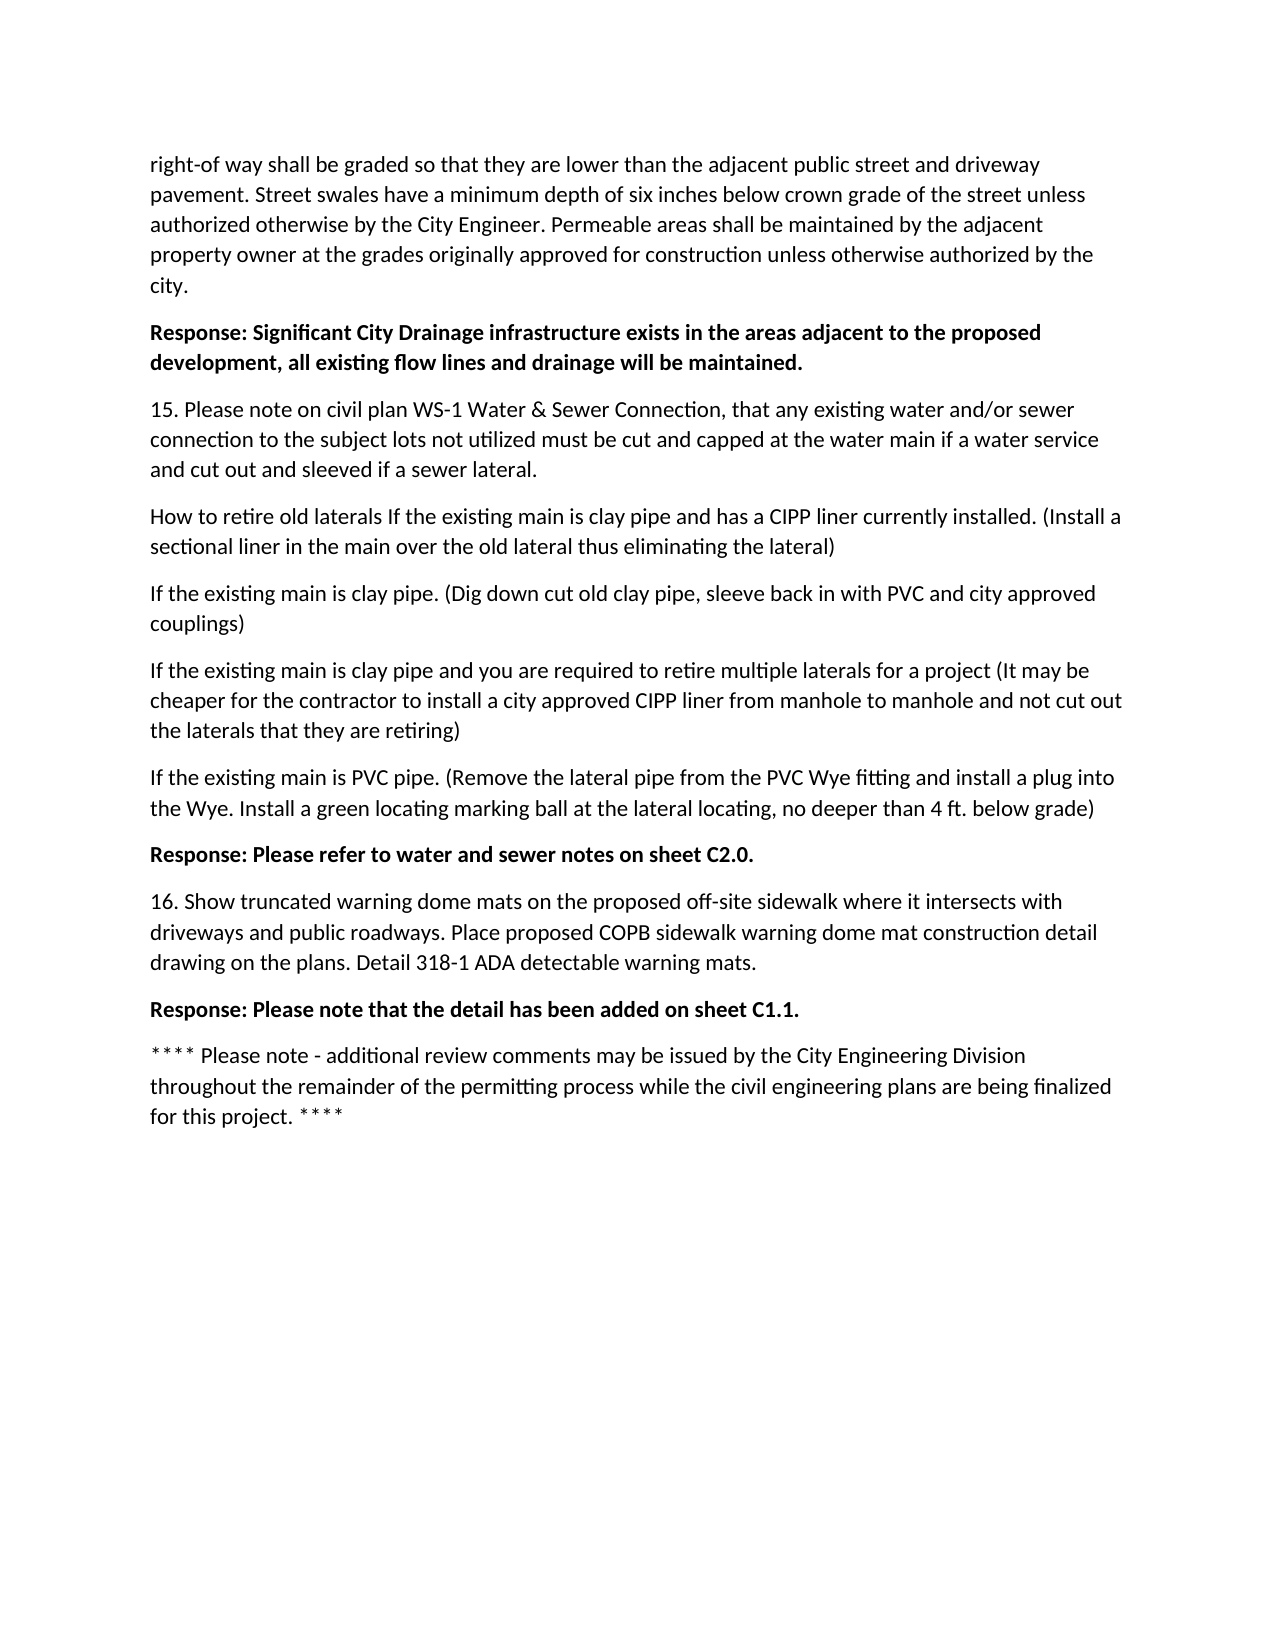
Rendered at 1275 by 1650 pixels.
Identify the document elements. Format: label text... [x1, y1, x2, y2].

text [150, 150, 1125, 299]
text If the existing main is clay pipe and you are required to retire multiple laterals for a project (It may be cheaper for the contractor to install a city approved CIPP liner from manhole to manhole and not cut out the laterals that they are retiring) [150, 656, 1125, 745]
text Response: Please refer to water and sewer notes on sheet C2.0. [150, 841, 1125, 869]
text If the existing main is PVC pipe. (Remove the lateral pipe from the PVC Wye fitting and install a plug into the Wye. Install a green locating marking ball at the lateral locating, no deeper than 4 ft. below grade) [150, 763, 1125, 822]
text How to retire old laterals If the existing main is clay pipe and has a CIPP liner currently installed. (Install a sectional liner in the main over the old lateral thus eliminating the lateral) [150, 502, 1125, 560]
text 16. Show truncated warning dome mats on the proposed off-site sidewalk where it intersects with driveways and public roadways. Place proposed COPB sidewalk warning dome mat construction detail drawing on the plans. Detail 318-1 ADA detectable warning mats. [150, 887, 1125, 976]
text **** Please note - additional review comments may be issued by the City Engineering Division throughout the remainder of the permitting process while the civil engineering plans are being finalized for this project. **** [150, 1042, 1125, 1130]
text If the existing main is clay pipe. (Dig down cut old clay pipe, sleeve back in with PVC and city approved couplings) [150, 579, 1125, 637]
text Response: Please note that the detail has been added on sheet C1.1. [150, 995, 1125, 1023]
text Response: Significant City Drainage infrastructure exists in the areas adjacent to the proposed development, all existing flow lines and drainage will be maintained. [150, 318, 1125, 376]
text 15. Please note on civil plan WS-1 Water & Sewer Connection, that any existing water and/or sewer connection to the subject lots not utilized must be cut and capped at the water main if a water service and cut out and sleeved if a sewer lateral. [150, 395, 1125, 483]
